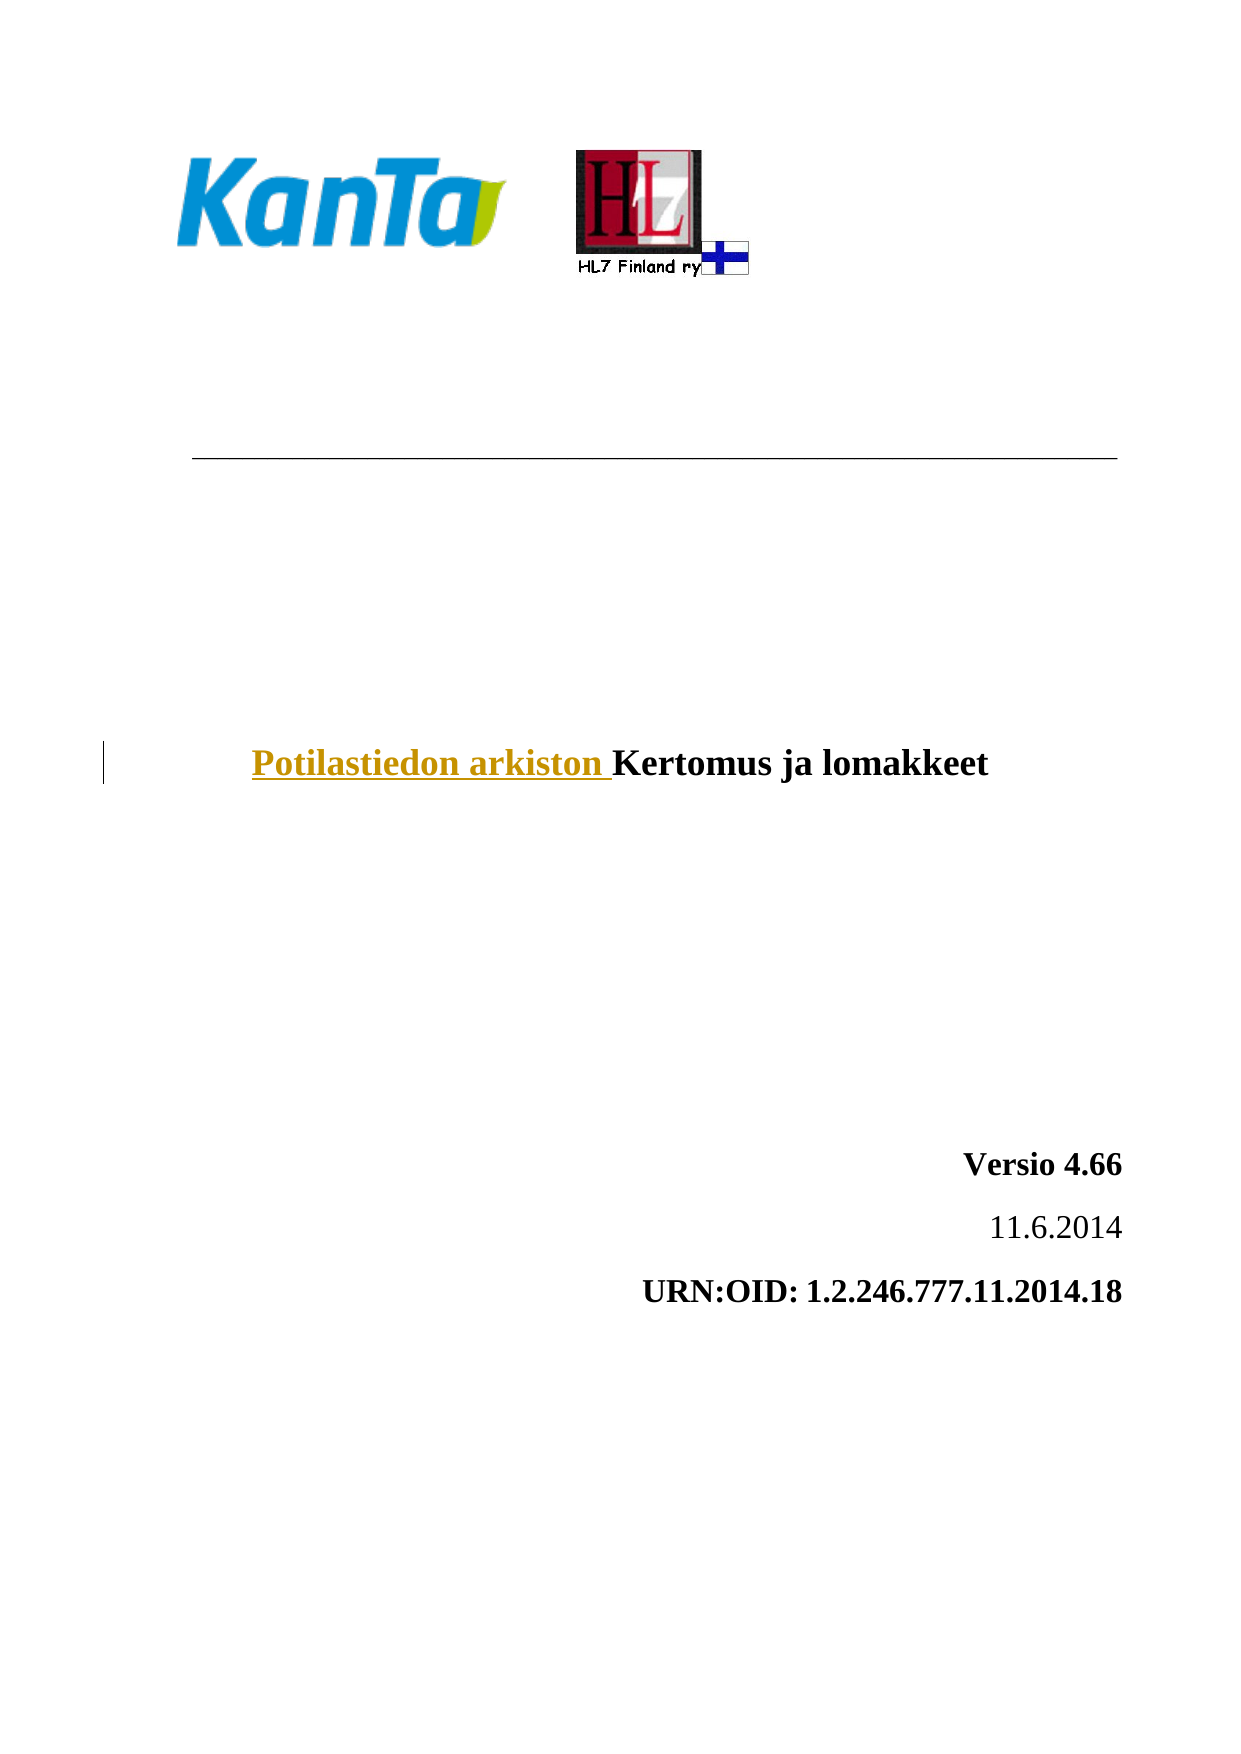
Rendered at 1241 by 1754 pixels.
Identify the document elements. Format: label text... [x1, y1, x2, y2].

picture [570, 149, 751, 280]
text Kertomus ja lomakkeet [118, 741, 1122, 784]
text URN:OID: [354, 1271, 1122, 1309]
text __________________________________________________________________________ [192, 433, 1122, 462]
text Versio [354, 1144, 1122, 1183]
picture [177, 157, 508, 248]
